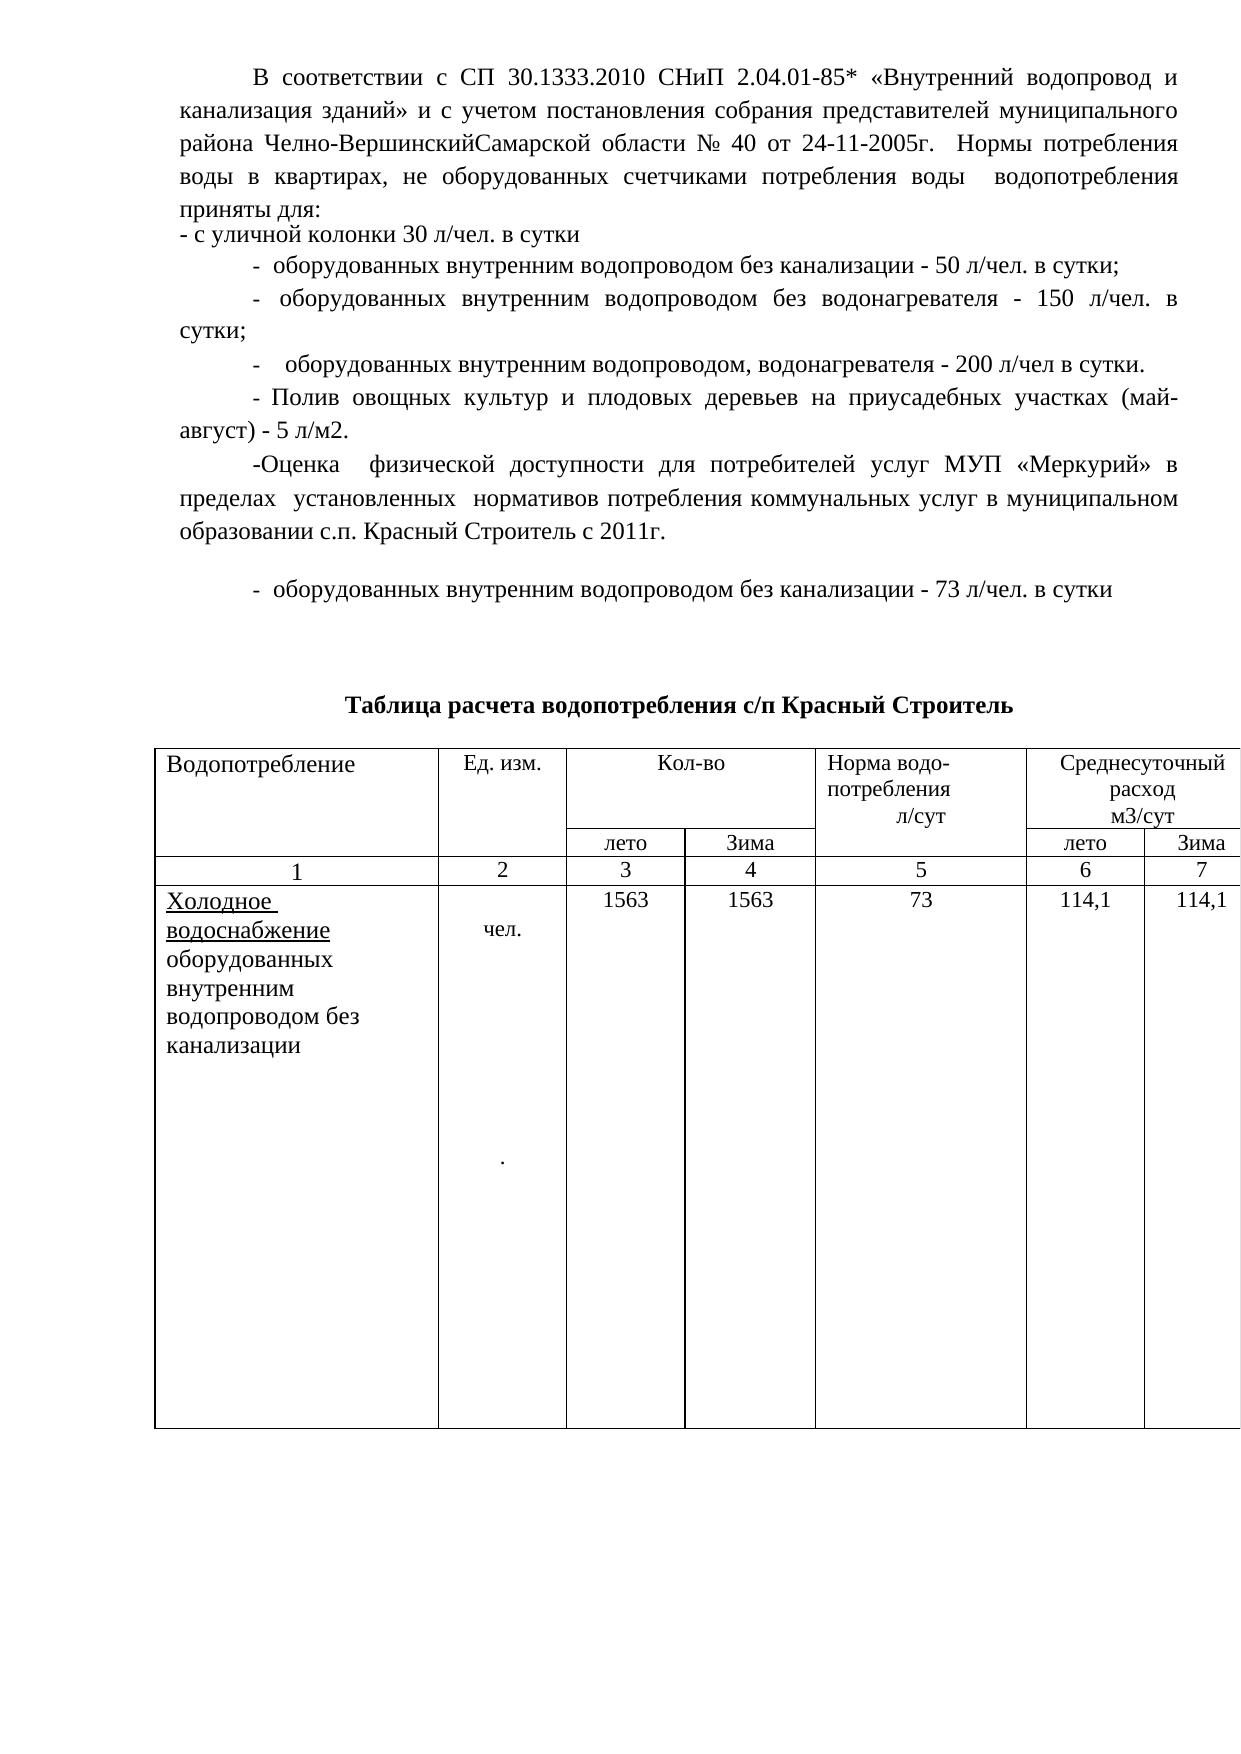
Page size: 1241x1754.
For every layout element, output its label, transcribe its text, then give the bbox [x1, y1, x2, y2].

table_cell 73 [816, 886, 1026, 1428]
table_cell Холодное водоснабжение оборудованных внутренним водопроводом без канализации [156, 886, 438, 1428]
table_header Норма водо-потребления л/сут [816, 749, 1026, 856]
table_cell лето [1027, 829, 1144, 856]
table_header Среднесуточный расход м3/сут [1027, 749, 1240, 828]
table_cell 114,1 [1027, 886, 1144, 1428]
table_cell 6 [1027, 857, 1144, 885]
table_cell 1563 [686, 886, 815, 1428]
table_header Водопотребление [156, 749, 438, 856]
list оборудованных внутренним водопроводом без канализации - 50 л/чел. в сутки; [179, 247, 1179, 279]
table_header Кол-во [567, 749, 815, 828]
table_cell 1 [156, 857, 438, 885]
table_cell 2 [439, 857, 566, 885]
table_cell 4 [686, 857, 815, 885]
table_cell 3 [567, 857, 684, 885]
table_cell Зима [686, 829, 815, 856]
list оборудованных внутренним водопроводом без канализации - 73 л/чел. в сутки [179, 572, 1179, 604]
text - с уличной колонки 30 л/чел. в сутки [179, 224, 1181, 247]
table_cell Зима [1145, 829, 1240, 856]
list оборудованных внутренним водопроводом без водонагревателя - 150 л/чел. в сутки; [179, 279, 1179, 346]
table_cell 7 [1145, 857, 1240, 885]
list Полив овощных культур и плодовых деревьев на приусадебных участках (май-август) - 5 л/м2. [179, 379, 1179, 446]
table_cell 114,1 [1145, 886, 1240, 1428]
list оборудованных внутренним водопроводом, водонагревателя - 200 л/чел в сутки. [179, 346, 1179, 379]
text В соответствии с СП 30.1333.2010 СНиП 2.04.01-85* «Внутренний водопровод и канализация зданий» и с учетом постановления собрания представителей муниципального района Челно-ВершинскийСамарской области № 40 от 24-11-2005г. Нормы потребления воды в квартирах, не оборудованных счетчиками потребления воды водопотребления приняты для: [179, 59, 1179, 224]
text Таблица расчета водопотребления с/п Красный Строитель [177, 691, 1181, 719]
text -Оценка физической доступности для потребителей услуг МУП «Меркурий» в пределах установленных нормативов потребления коммунальных услуг в муниципальном образовании с.п. Красный Строитель с 2011г. [179, 446, 1179, 546]
table_cell 5 [816, 857, 1026, 885]
table_cell лето [567, 829, 684, 856]
table_header Ед. изм. [439, 749, 566, 856]
table_cell 1563 [567, 886, 684, 1428]
table_cell чел. . [439, 886, 566, 1428]
